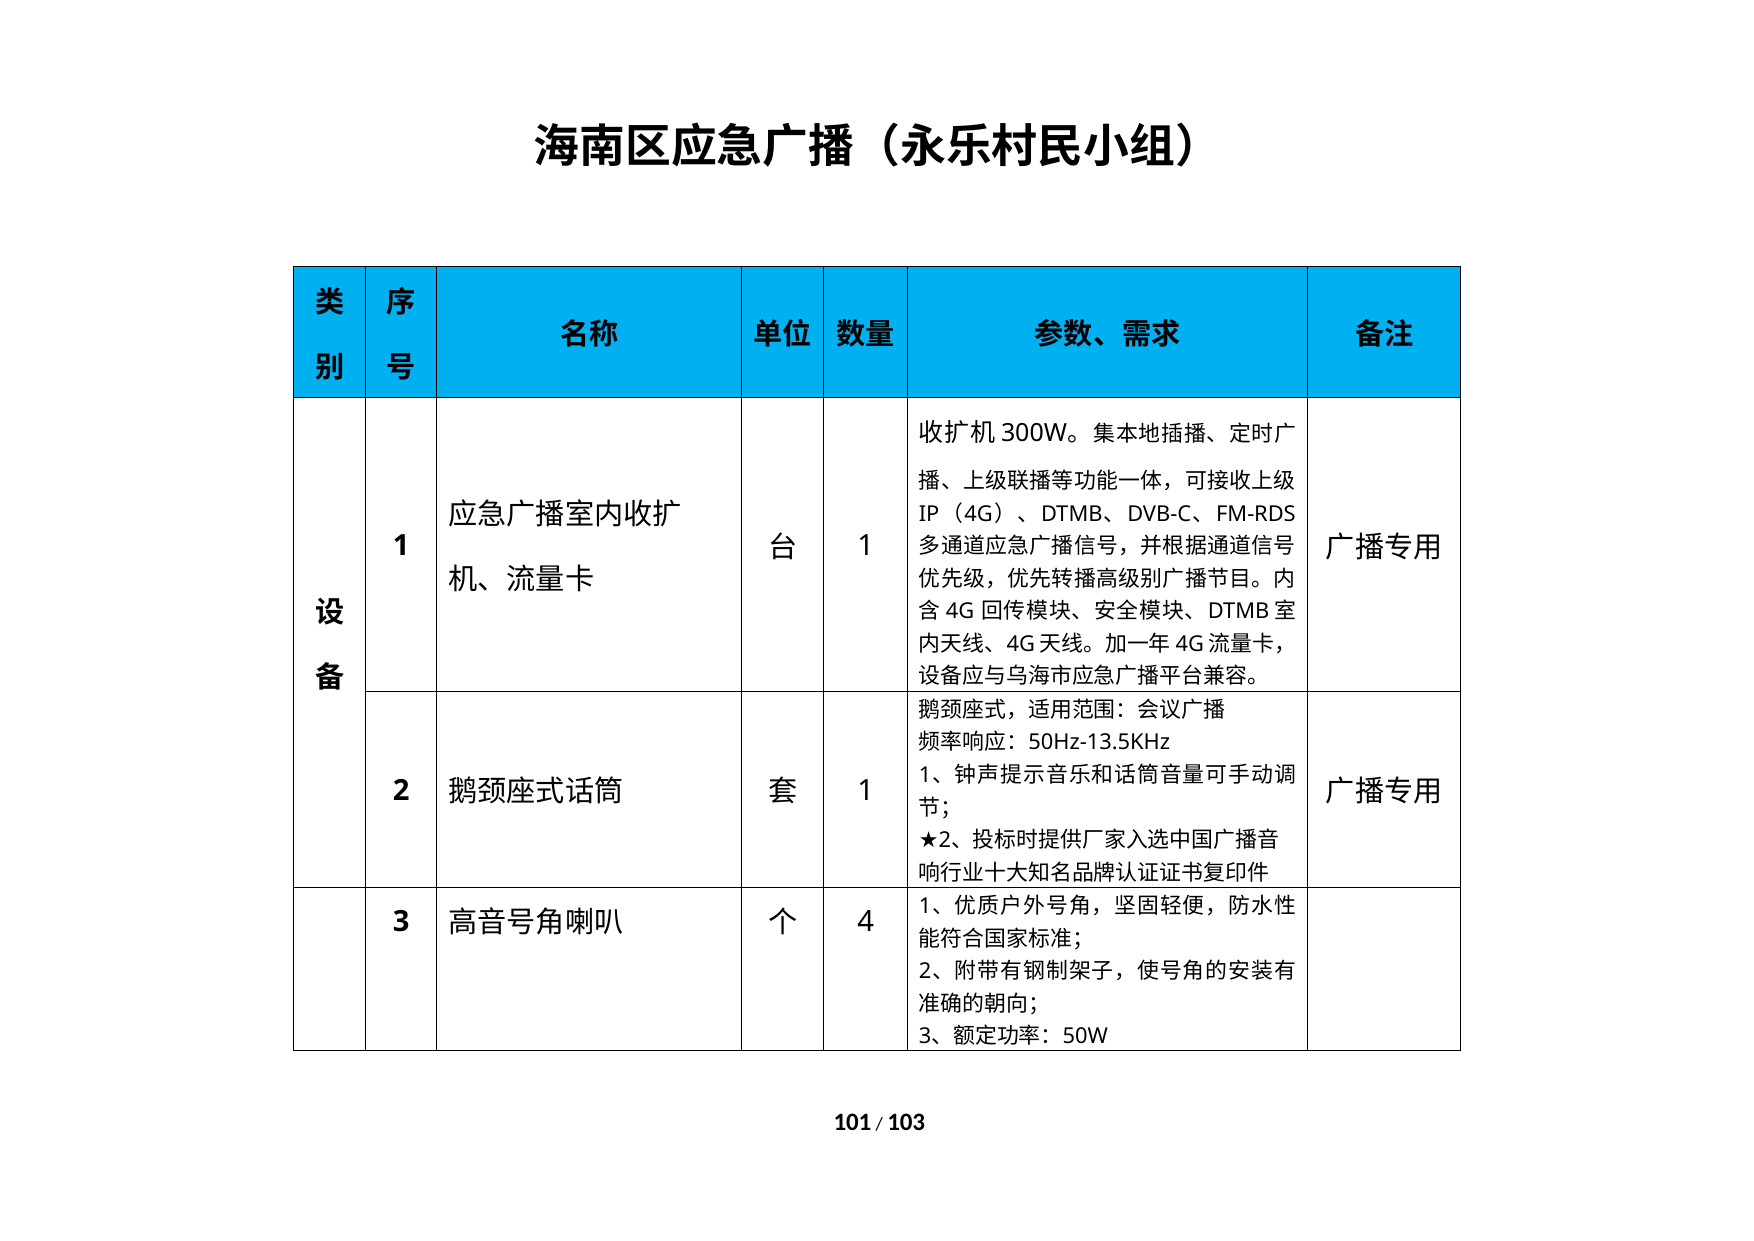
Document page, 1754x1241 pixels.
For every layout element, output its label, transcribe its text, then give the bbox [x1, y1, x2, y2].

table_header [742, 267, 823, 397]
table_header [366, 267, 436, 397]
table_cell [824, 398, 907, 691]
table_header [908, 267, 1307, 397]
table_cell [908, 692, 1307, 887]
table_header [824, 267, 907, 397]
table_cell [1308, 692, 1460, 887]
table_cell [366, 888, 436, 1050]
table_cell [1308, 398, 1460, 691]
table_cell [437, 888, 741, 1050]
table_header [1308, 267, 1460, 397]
subtitle 海南区应急广播（永乐村民小组） [148, 94, 1606, 191]
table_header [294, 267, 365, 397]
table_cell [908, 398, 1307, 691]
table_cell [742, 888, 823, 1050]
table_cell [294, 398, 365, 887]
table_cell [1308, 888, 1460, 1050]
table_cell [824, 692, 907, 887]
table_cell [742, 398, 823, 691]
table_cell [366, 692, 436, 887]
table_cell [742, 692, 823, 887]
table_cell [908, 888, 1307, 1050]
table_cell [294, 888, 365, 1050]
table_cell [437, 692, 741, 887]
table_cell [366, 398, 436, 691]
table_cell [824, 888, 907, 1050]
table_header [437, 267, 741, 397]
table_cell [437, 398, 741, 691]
